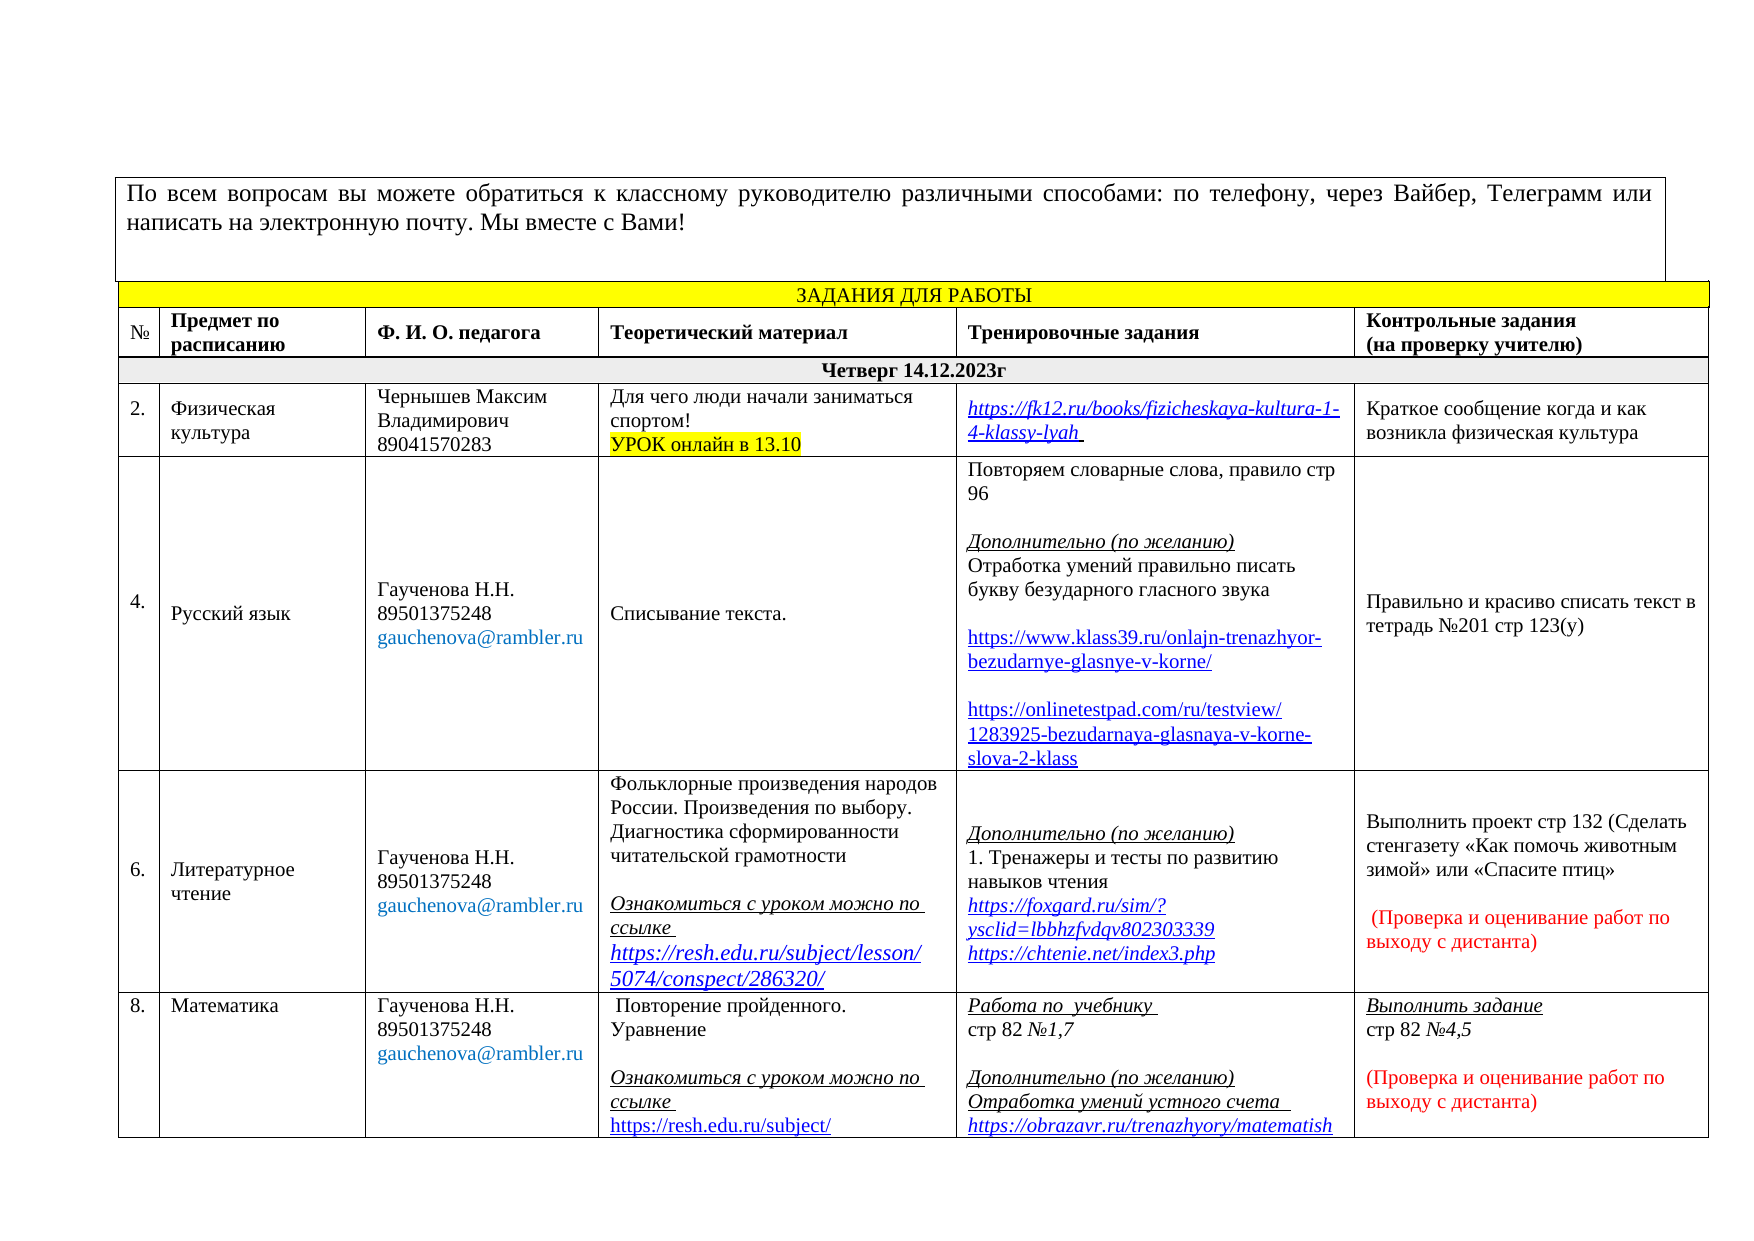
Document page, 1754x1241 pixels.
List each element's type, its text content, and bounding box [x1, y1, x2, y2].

table_cell [119, 457, 159, 769]
table_cell ЗАДАНИЯ ДЛЯ РАБОТЫ [119, 282, 1709, 307]
table_cell Чернышев Максим Владимирович 89041570283 [366, 384, 598, 456]
table_cell Повторяем словарные слова, правило стр 96 Дополнительно (по желанию) Отработка умений правильно писать букву безударного гласного звука https://www.klass39.ru/onlajn-trenazhyor-bezudarnye-glasnye-v-korne/ https://onlinetestpad.com/ru/testview/1283925-bezudarnaya-glasnaya-v-korne-slova-2-klass [957, 457, 1354, 769]
table_cell № [119, 308, 159, 356]
table_cell Литературное чтение [160, 771, 365, 992]
table_cell Для чего люди начали заниматься спортом! УРОК онлайн в 13.10 [599, 384, 956, 456]
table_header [116, 178, 1665, 281]
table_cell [366, 993, 598, 1137]
table_cell Физическая культура [160, 384, 365, 456]
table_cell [599, 993, 956, 1137]
table_cell Теоретический материал [599, 308, 956, 356]
table_cell Контрольные задания (на проверку учителю) [1355, 308, 1708, 356]
table_cell Предмет по расписанию [160, 308, 365, 356]
table_cell https://fk12.ru/books/fizicheskaya-kultura-1-4-klassy-lyah [957, 384, 1354, 456]
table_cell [1355, 993, 1708, 1137]
table_cell Списывание текста. [599, 457, 956, 769]
table_cell Фольклорные произведения народов России. Произведения по выбору. Диагностика сформированности читательской грамотности Ознакомиться с уроком можно по ссылке https://resh.edu.ru/subject/lesson/5074/conspect/286320/ [599, 771, 956, 992]
table_cell Тренировочные задания [957, 308, 1354, 356]
table_cell Гаученова Н.Н. 89501375248 gauchenova@rambler.ru [366, 457, 598, 769]
table_cell [119, 771, 159, 992]
table_cell Выполнить проект стр 132 (Сделать стенгазету «Как помочь животным зимой» или «Спасите птиц» (Проверка и оценивание работ по выходу с дистанта) [1355, 771, 1708, 992]
table_cell Русский язык [160, 457, 365, 769]
table_cell Четверг 14.12.2023г [119, 358, 1708, 382]
table_cell [119, 993, 159, 1137]
table_cell Краткое сообщение когда и как возникла физическая культура [1355, 384, 1708, 456]
table_cell [119, 384, 159, 456]
table_cell Дополнительно (по желанию) 1. Тренажеры и тесты по развитию навыков чтения https://foxgard.ru/sim/?ysclid=lbbhzfvdqv802303339 https://chtenie.net/index3.php [957, 771, 1354, 992]
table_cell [957, 993, 1354, 1137]
table_cell Математика [160, 993, 365, 1137]
table_cell Гаученова Н.Н. 89501375248 gauchenova@rambler.ru [366, 771, 598, 992]
table_cell Ф. И. О. педагога [366, 308, 598, 356]
table_cell Правильно и красиво списать текст в тетрадь №201 стр 123(у) [1355, 457, 1708, 769]
